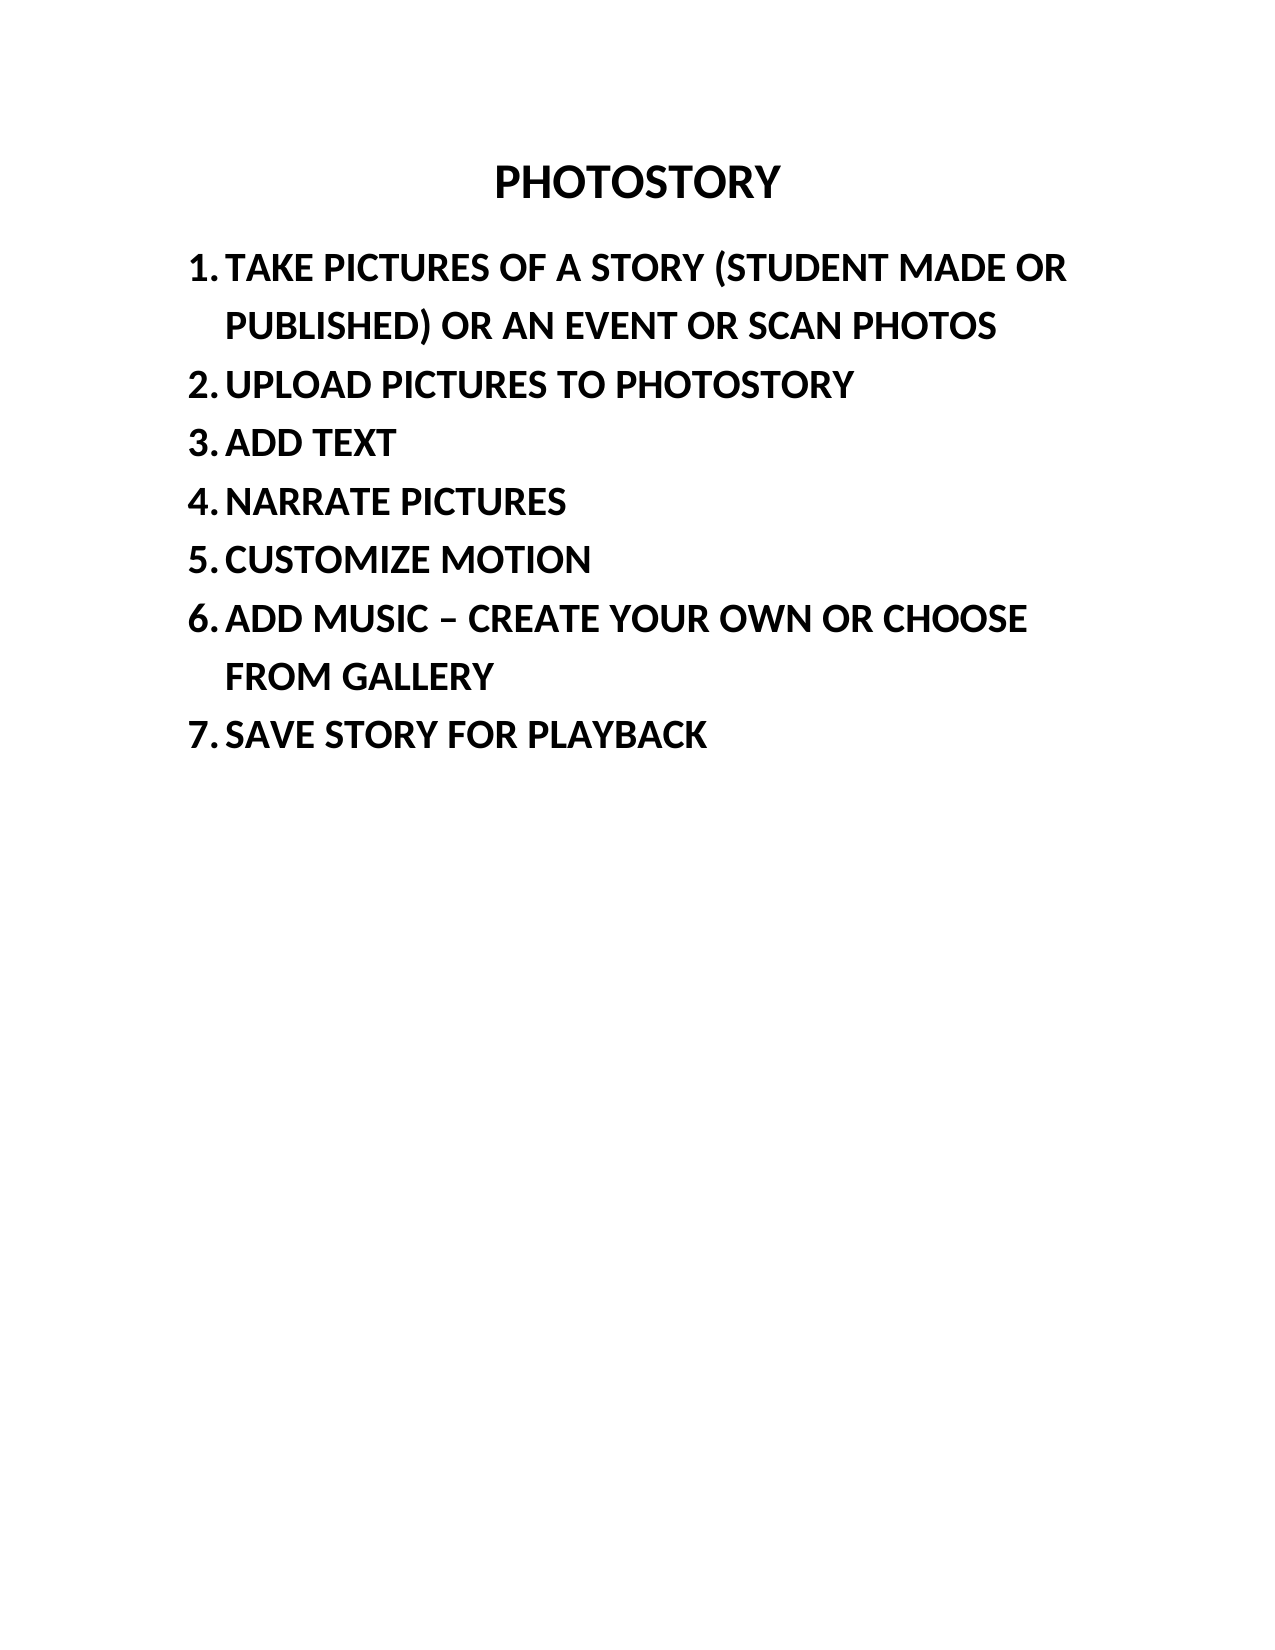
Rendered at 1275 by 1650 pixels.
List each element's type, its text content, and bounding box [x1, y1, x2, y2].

list Take pictures of a story (student made or Published) or an event or scan photos [187, 241, 1125, 350]
text PhotoStory [150, 150, 1125, 211]
list Narrate Pictures [187, 475, 1125, 526]
list customize motion [187, 533, 1125, 584]
list Add Text [187, 416, 1125, 467]
list save story for playback [187, 708, 1125, 759]
list Upload pictures to photostory [187, 358, 1125, 409]
list Add music – create your own or choose from gallery [187, 592, 1125, 701]
